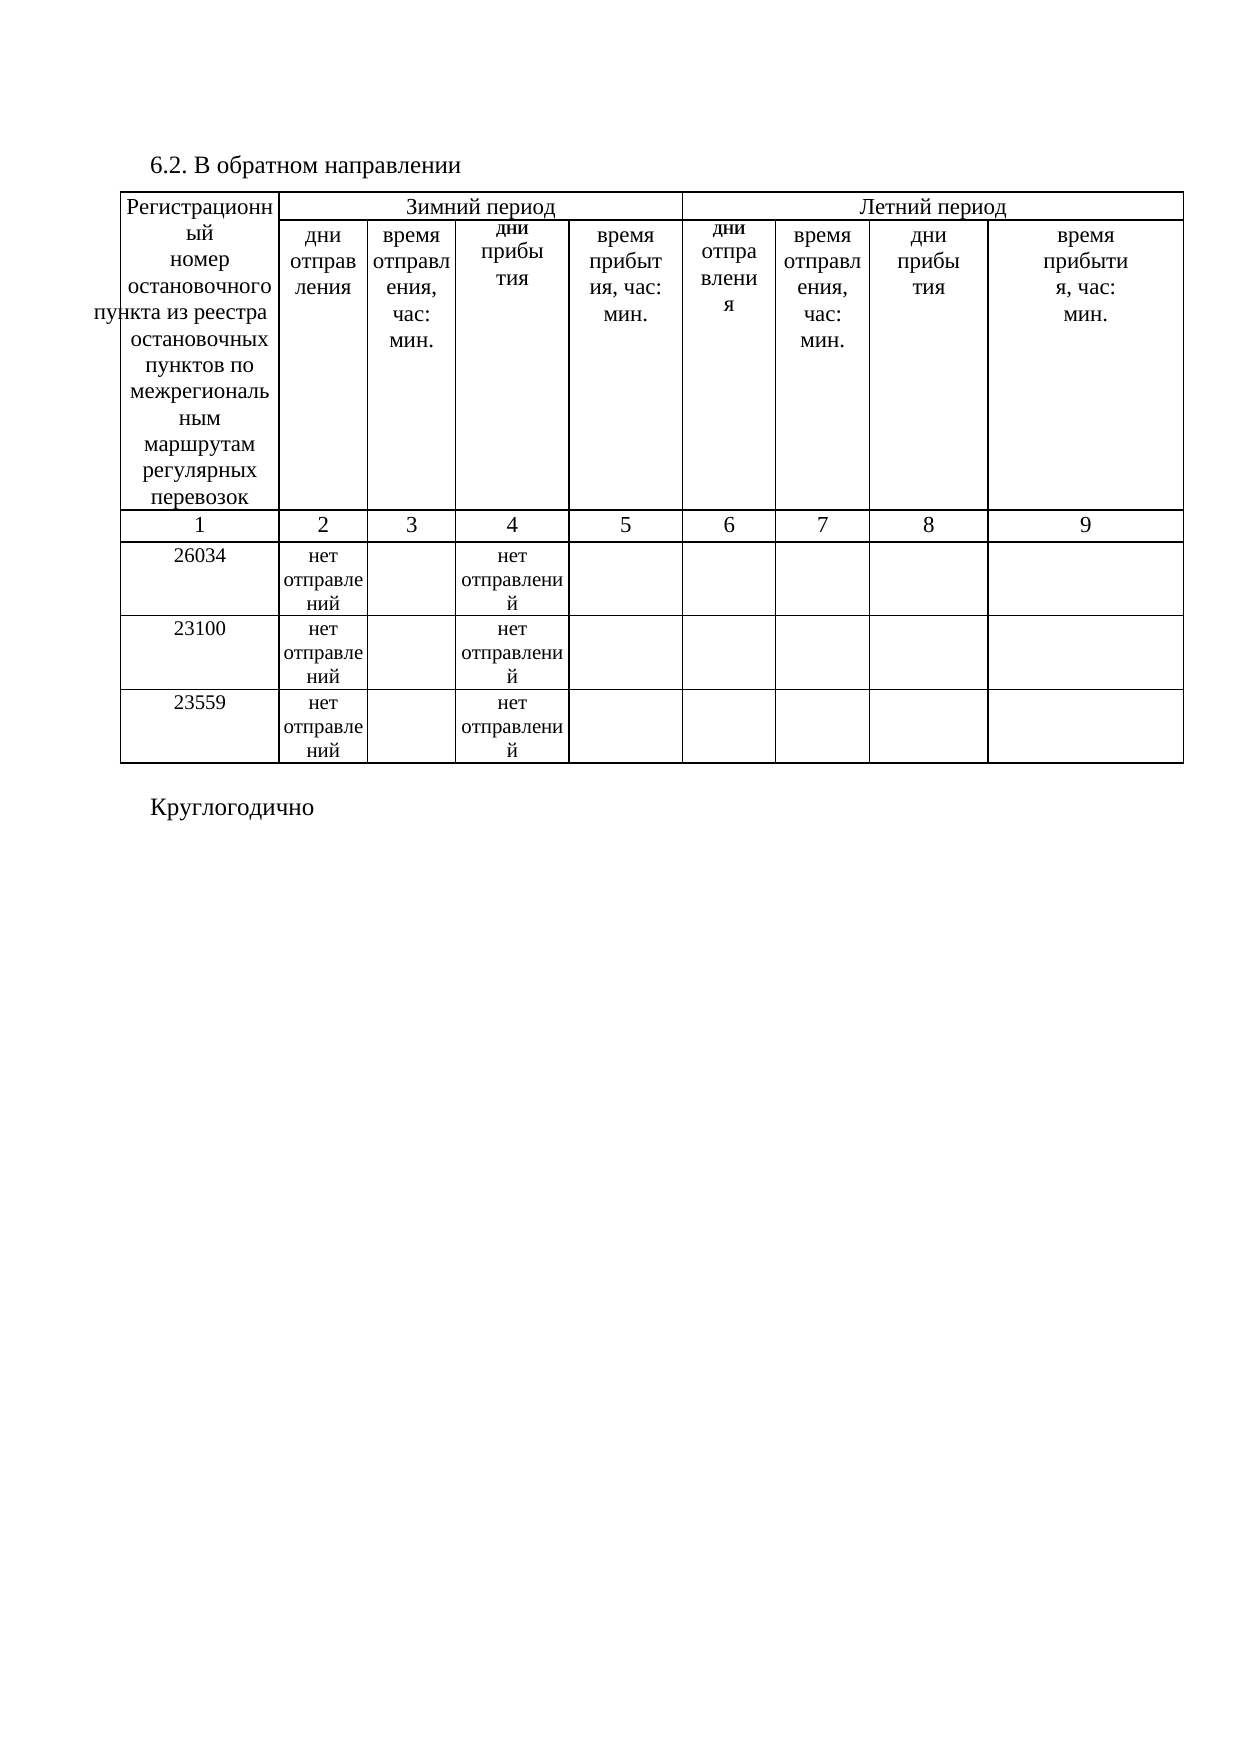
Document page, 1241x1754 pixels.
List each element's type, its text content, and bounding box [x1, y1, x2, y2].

table_cell время отправл ения, час: мин. [368, 221, 455, 509]
table_cell 8 [870, 511, 987, 541]
table_cell нет отправлений [456, 543, 568, 615]
table_cell 9 [989, 511, 1183, 541]
table_cell время прибыти я, час: мин. [989, 221, 1183, 509]
table_header Летний период [683, 193, 1183, 219]
table_cell нет отправлений [280, 543, 367, 615]
text Круглогодично [150, 792, 1090, 821]
table_cell 26034 [121, 543, 278, 615]
table_cell 3 [368, 511, 455, 541]
table_cell ДНИ отпра влени я [683, 221, 775, 509]
table_cell [570, 616, 682, 688]
text 6.2. В обратном направлении [150, 150, 1090, 179]
table_cell 23100 [121, 616, 278, 688]
table_cell 2 [280, 511, 367, 541]
table_header Зимний период [280, 193, 682, 219]
table_cell ДНИ прибы тия [456, 221, 568, 509]
table_cell [989, 616, 1183, 688]
table_cell время отправл ения, час: мин. [776, 221, 869, 509]
table_cell [776, 690, 869, 762]
table_cell [870, 616, 987, 688]
table_cell 1 [121, 511, 278, 541]
table_cell [776, 616, 869, 688]
table_cell [570, 543, 682, 615]
table_cell 23559 [121, 690, 278, 762]
table_cell [368, 616, 455, 688]
table_cell 6 [683, 511, 775, 541]
table_cell [368, 543, 455, 615]
table_cell 7 [776, 511, 869, 541]
table_cell [570, 690, 682, 762]
table_cell нет отправлений [456, 690, 568, 762]
table_cell 4 [456, 511, 568, 541]
table_cell [776, 543, 869, 615]
table_cell [683, 690, 775, 762]
table_cell [683, 543, 775, 615]
table_cell нет отправлений [280, 690, 367, 762]
table_header Регистрационный номер остановочного пункта из реестра остановочных пунктов по межрегиональным маршрутам регулярных перевозок [121, 193, 278, 509]
table_cell [870, 690, 987, 762]
table_cell [683, 616, 775, 688]
table_cell дни прибы тия [870, 221, 987, 509]
table_cell нет отправлений [280, 616, 367, 688]
table_cell [368, 690, 455, 762]
table_cell [989, 543, 1183, 615]
table_cell [870, 543, 987, 615]
table_cell нет отправлений [456, 616, 568, 688]
table_cell 5 [570, 511, 682, 541]
table_cell дни отправ ления [280, 221, 367, 509]
table_cell [989, 690, 1183, 762]
table_cell время прибыт ия, час: мин. [570, 221, 682, 509]
